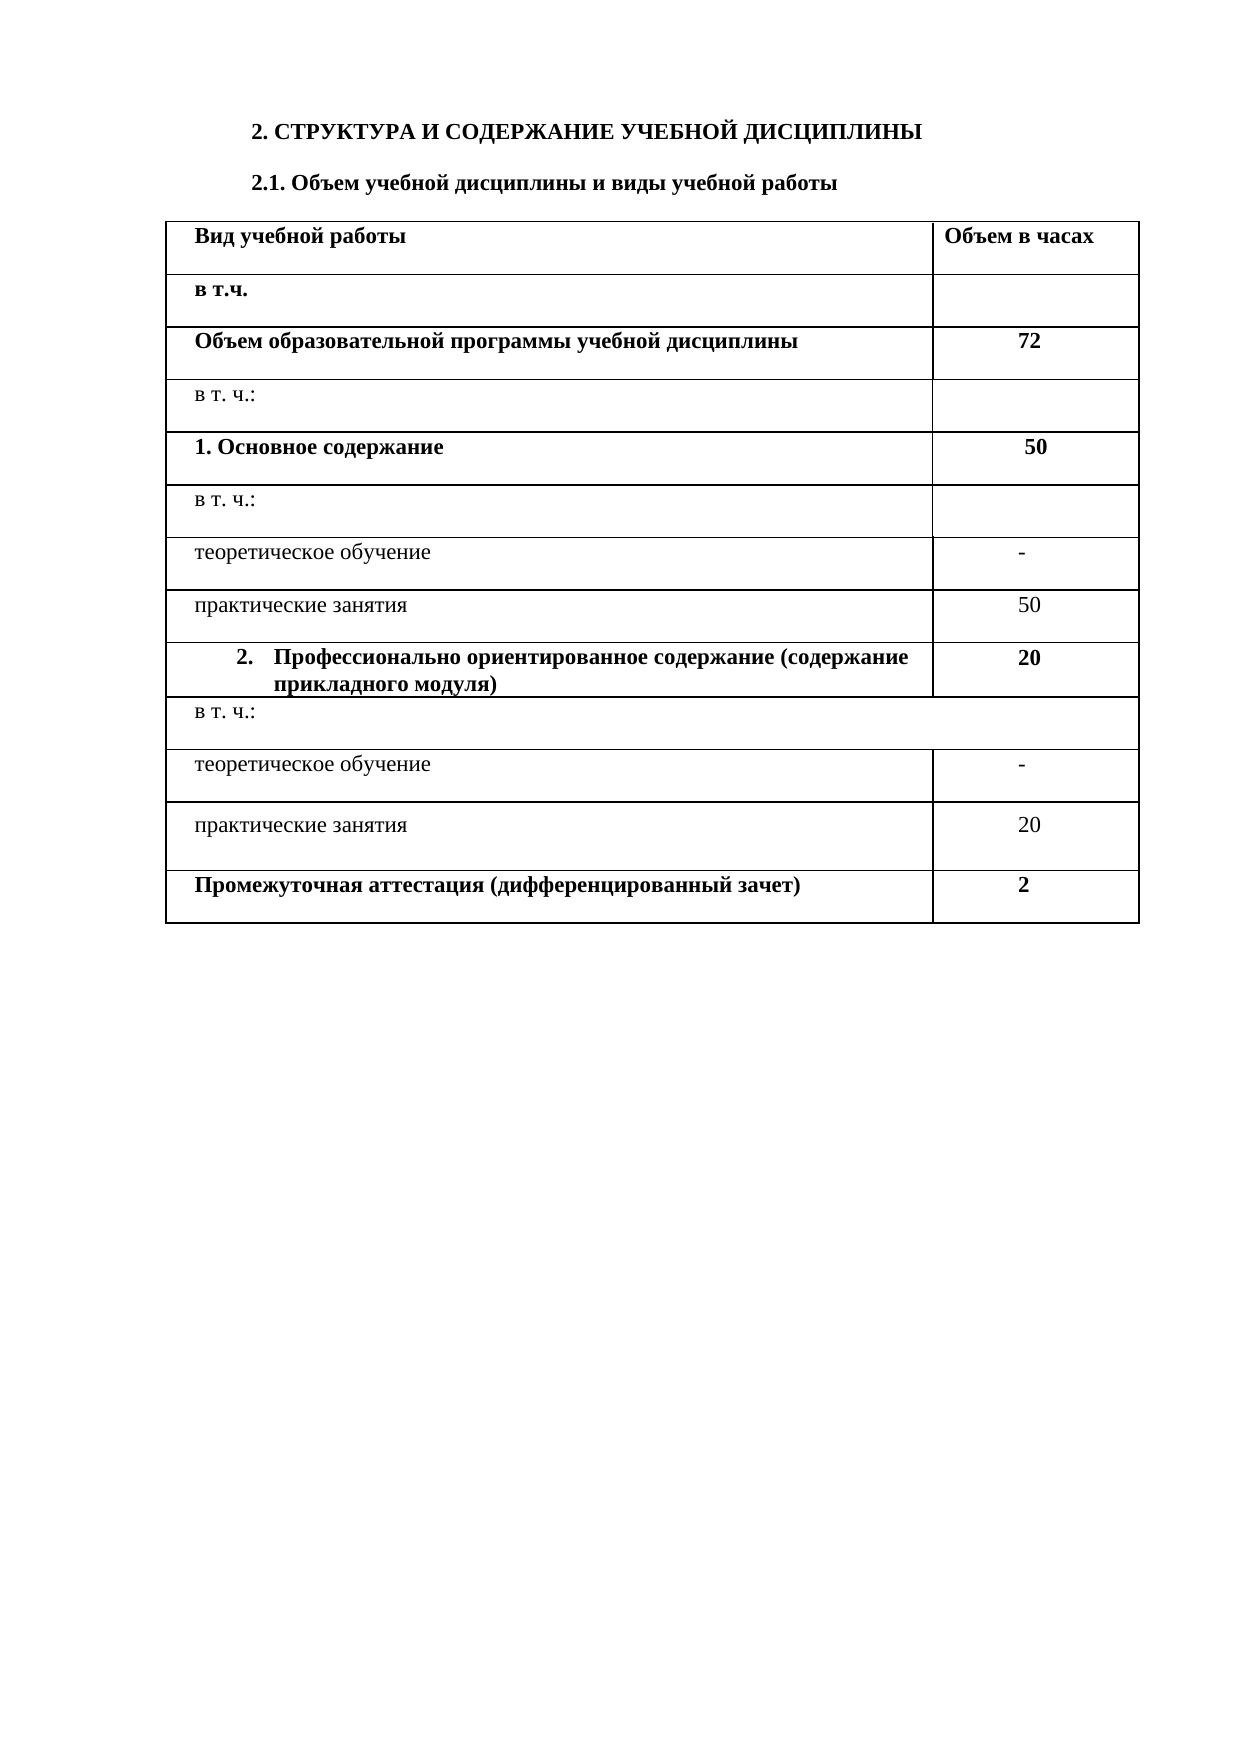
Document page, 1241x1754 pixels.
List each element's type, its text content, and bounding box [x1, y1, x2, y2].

table_cell [933, 380, 1138, 431]
table_cell теоретическое обучение [167, 750, 932, 801]
table_cell [933, 486, 1138, 536]
table_cell Объем образовательной программы учебной дисциплины [167, 328, 932, 379]
table_cell в т. ч.: [167, 380, 932, 431]
table_cell - [934, 750, 1138, 801]
table_cell 50 [933, 433, 1138, 484]
table_cell 50 [934, 591, 1138, 642]
table_cell в т. ч.: [167, 486, 932, 536]
table_cell в т.ч. [167, 275, 932, 326]
text 2. СТРУКТУРА И СОДЕРЖАНИЕ УЧЕБНОЙ ДИСЦИПЛИНЫ [177, 118, 1152, 144]
table_cell Промежуточная аттестация (дифференцированный зачет) [167, 871, 932, 922]
table_cell 20 [934, 803, 1138, 870]
text 2.1. Объем учебной дисциплины и виды учебной работы [177, 169, 1152, 196]
table_cell практические занятия [167, 803, 932, 870]
table_cell Профессионально ориентированное содержание (содержание прикладного модуля) [167, 643, 932, 696]
table_cell теоретическое обучение [167, 538, 932, 589]
table_cell 72 [934, 328, 1138, 379]
table_cell [934, 275, 1138, 326]
table_cell в т. ч.: [167, 698, 1138, 748]
table_cell 1. Основное содержание [167, 433, 932, 484]
table_cell практические занятия [167, 591, 932, 642]
table_header Вид учебной работы [167, 222, 933, 273]
table_cell 20 [934, 643, 1138, 696]
table_cell 2 [934, 871, 1138, 922]
table_header Объем в часах [934, 222, 1138, 273]
table_cell - [934, 538, 1138, 589]
